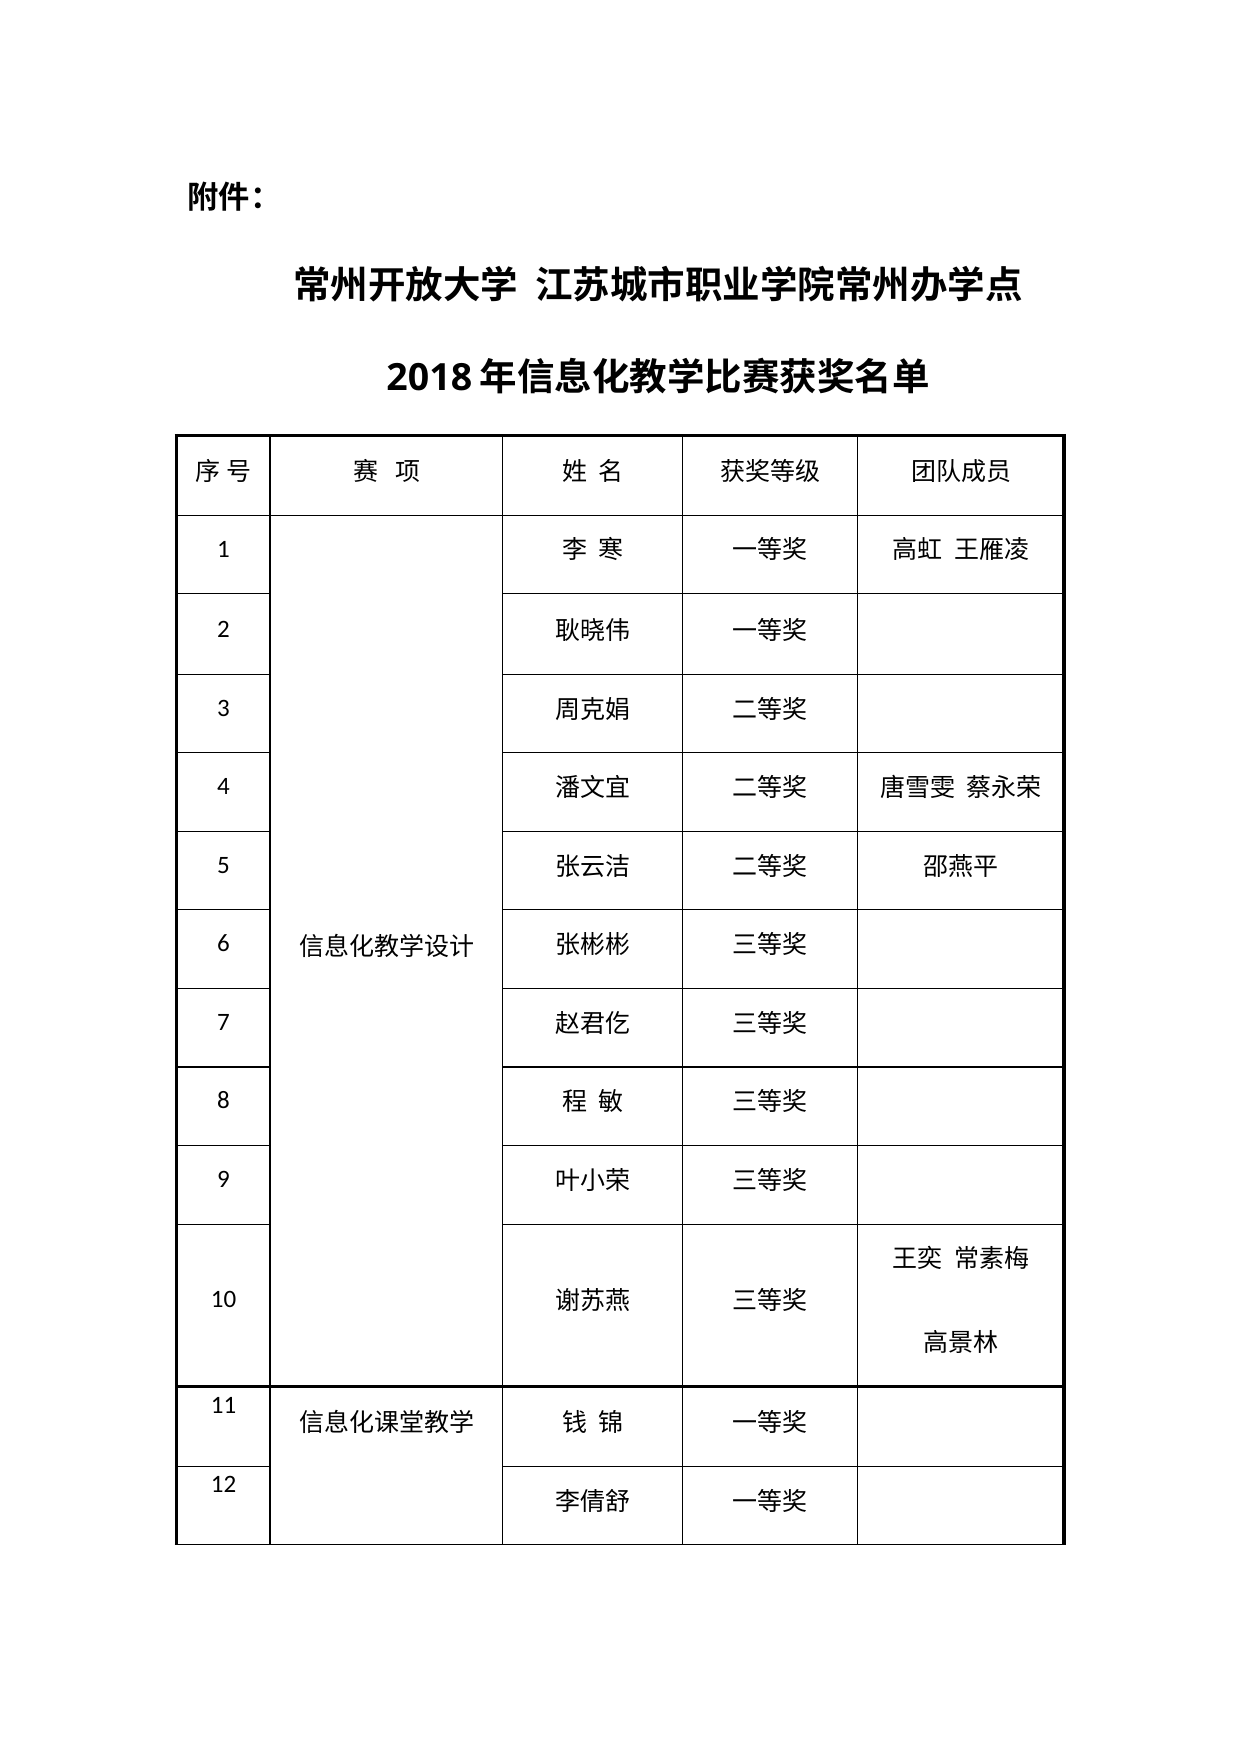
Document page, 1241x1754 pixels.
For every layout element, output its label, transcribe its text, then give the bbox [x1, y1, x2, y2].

table_cell 1 [178, 516, 269, 593]
table_cell 信息化教学设计 [271, 516, 502, 1385]
table_cell 张云洁 [503, 832, 682, 909]
table_cell 一等奖 [683, 594, 857, 674]
table_cell 3 [178, 675, 269, 752]
table_cell 二等奖 [683, 832, 857, 909]
table_cell 叶小荣 [503, 1146, 682, 1223]
table_cell 二等奖 [683, 753, 857, 831]
table_cell 二等奖 [683, 675, 857, 752]
table_cell 一等奖 [683, 1467, 857, 1544]
table_cell 11 [178, 1388, 269, 1466]
table_cell 信息化课堂教学 [271, 1388, 502, 1544]
table_cell 7 [178, 989, 269, 1066]
text 常州开放大学 江苏城市职业学院常州办学点 [187, 249, 1053, 314]
table_cell [858, 910, 1062, 988]
table_cell 三等奖 [683, 1225, 857, 1385]
table_cell 5 [178, 832, 269, 909]
table_cell 8 [178, 1068, 269, 1145]
table_cell 6 [178, 910, 269, 988]
table_cell 4 [178, 753, 269, 831]
table_cell 潘文宜 [503, 753, 682, 831]
table_cell 钱 锦 [503, 1388, 682, 1466]
text 2018年信息化教学比赛获奖名单 [187, 342, 1053, 407]
table_cell 周克娟 [503, 675, 682, 752]
table_cell 李 寒 [503, 516, 682, 593]
table_cell 程 敏 [503, 1068, 682, 1145]
table_cell 张彬彬 [503, 910, 682, 988]
table_cell 三等奖 [683, 1146, 857, 1223]
table_cell [858, 1467, 1062, 1544]
table_cell [858, 594, 1062, 674]
table_cell 一等奖 [683, 516, 857, 593]
table_cell 邵燕平 [858, 832, 1062, 909]
table_header 序 号 [178, 437, 269, 514]
table_header 团队成员 [858, 437, 1062, 514]
table_cell [858, 1146, 1062, 1223]
table_header 赛 项 [271, 437, 502, 514]
text 附件： [187, 162, 1053, 227]
table_cell [858, 989, 1062, 1066]
table_cell 高虹 王雁凌 [858, 516, 1062, 593]
table_cell [858, 1068, 1062, 1145]
table_cell 赵君仡 [503, 989, 682, 1066]
table_cell [858, 1388, 1062, 1466]
table_cell 三等奖 [683, 1068, 857, 1145]
table_cell 耿晓伟 [503, 594, 682, 674]
table_cell 一等奖 [683, 1388, 857, 1466]
table_cell 2 [178, 594, 269, 674]
table_cell 王奕 常素梅 高景林 [858, 1225, 1062, 1385]
table_cell 10 [178, 1225, 269, 1385]
table_cell 9 [178, 1146, 269, 1223]
table_header 获奖等级 [683, 437, 857, 514]
table_cell 12 [178, 1467, 269, 1544]
table_header 姓 名 [503, 437, 682, 514]
table_cell 唐雪雯 蔡永荣 [858, 753, 1062, 831]
table_cell 李倩舒 [503, 1467, 682, 1544]
table_cell 三等奖 [683, 910, 857, 988]
table_cell 三等奖 [683, 989, 857, 1066]
table_cell 谢苏燕 [503, 1225, 682, 1385]
table_cell [858, 675, 1062, 752]
